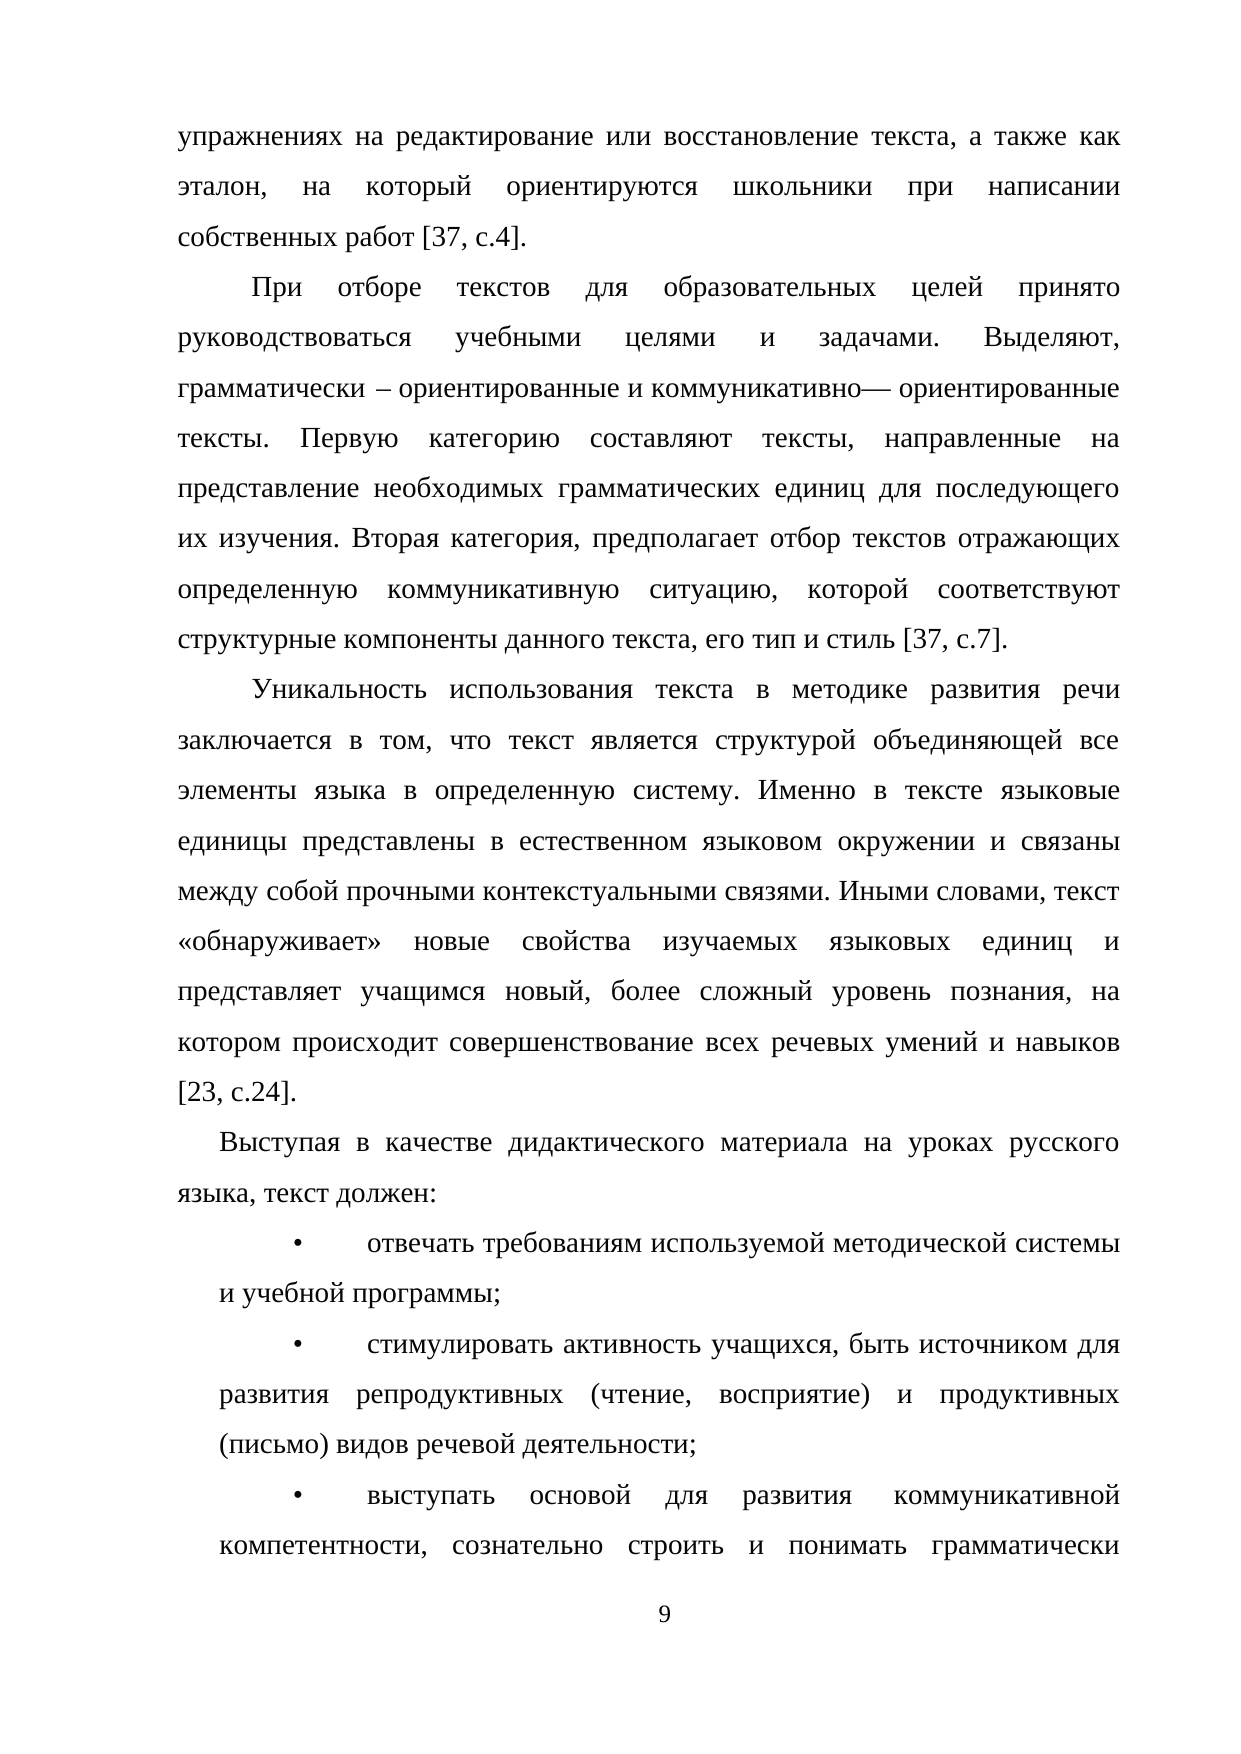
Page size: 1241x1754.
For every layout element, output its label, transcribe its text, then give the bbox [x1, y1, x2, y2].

list стимулировать активность учащихся, быть источником для развития репродуктивных (чтение, восприятие) и продуктивных (письмо) видов речевой деятельности; [219, 1326, 1120, 1460]
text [177, 118, 1120, 252]
list отвечать требованиям используемой методической системы и учебной программы; [219, 1225, 1120, 1309]
text При отборе текстов для образовательных целей принято руководствоваться учебными целями и задачами. Выделяют, грамматически – ориентированные и коммуникативно— ориентированные тексты. Первую категорию составляют тексты, направленные на представление необходимых грамматических единиц для последующего их изучения. Вторая категория, предполагает отбор текстов отражающих определенную коммуникативную ситуацию, которой соответствуют структурные компоненты данного текста, его тип и стиль [37, с.7]. [177, 269, 1120, 655]
text Уникальность использования текста в методике развития речи заключается в том, что текст является структурой объединяющей все элементы языка в определенную систему. Именно в тексте языковые единицы представлены в естественном языковом окружении и связаны между собой прочными контекстуальными связями. Иными словами, текст «обнаруживает» новые свойства изучаемых языковых единиц и представляет учащимся новый, более сложный уровень познания, на котором происходит совершенствование всех речевых умений и навыков [23, с.24]. [177, 672, 1120, 1108]
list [219, 1477, 1120, 1561]
text Выступая в качестве дидактического материала на уроках русского языка, текст должен: [177, 1124, 1120, 1208]
